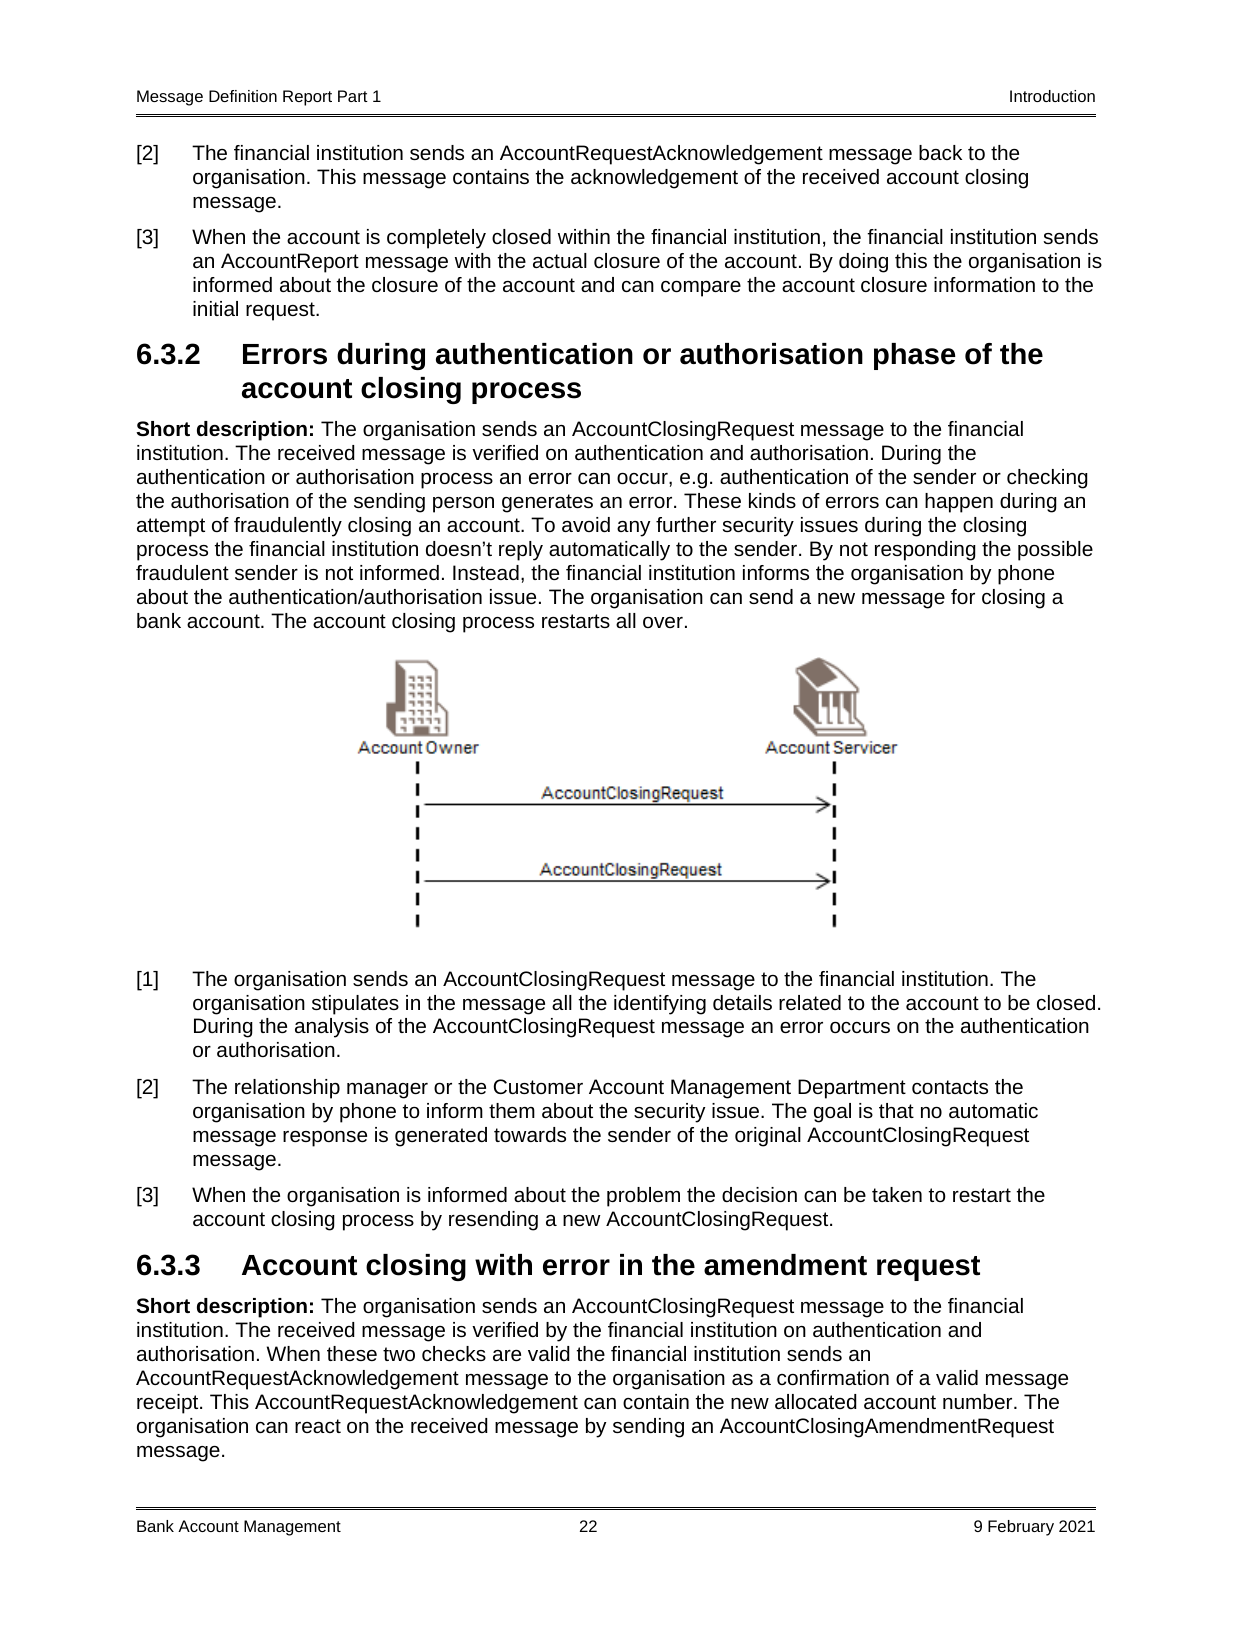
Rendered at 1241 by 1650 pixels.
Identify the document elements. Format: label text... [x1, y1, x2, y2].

text [2] The relationship manager or the Customer Account Management Department contacts the organisation by phone to inform them about the security issue. The goal is that no automatic message response is generated towards the sender of the original AccountClosingRequest message. [136, 1075, 1104, 1171]
text [1] The organisation sends an AccountClosingRequest message to the financial institution. The organisation stipulates in the message all the identifying details related to the account to be closed. During the analysis of the AccountClosingRequest message an error occurs on the authentication or authorisation. [136, 966, 1104, 1062]
text [3] When the account is completely closed within the financial institution, the financial institution sends an AccountReport message with the actual closure of the account. By doing this the organisation is informed about the closure of the account and can compare the account closure information to the initial request. [136, 225, 1104, 321]
subtitle Errors during authentication or authorisation phase of the account closing process [136, 337, 1104, 404]
picture [316, 657, 924, 929]
text [3] When the organisation is informed about the problem the decision can be taken to restart the account closing process by resending a new AccountClosingRequest. [136, 1183, 1104, 1231]
text [2] The financial institution sends an AccountRequestAcknowledgement message back to the organisation. This message contains the acknowledgement of the received account closing message. [136, 141, 1104, 212]
text Short description: The organisation sends an AccountClosingRequest message to the financial institution. The received message is verified on authentication and authorisation. During the authentication or authorisation process an error can occur, e.g. authentication of the sender or checking the authorisation of the sending person generates an error. These kinds of errors can happen during an attempt of fraudulently closing an account. To avoid any further security issues during the closing process the financial institution doesn’t reply automatically to the sender. By not responding the possible fraudulent sender is not informed. Instead, the financial institution informs the organisation by phone about the authentication/authorisation issue. The organisation can send a new message for closing a bank account. The account closing process restarts all over. [136, 417, 1104, 633]
text Short description: The organisation sends an AccountClosingRequest message to the financial institution. The received message is verified by the financial institution on authentication and authorisation. When these two checks are valid the financial institution sends an AccountRequestAcknowledgement message to the organisation as a confirmation of a valid message receipt. This AccountRequestAcknowledgement can contain the new allocated account number. The organisation can react on the received message by sending an AccountClosingAmendmentRequest message. [136, 1294, 1104, 1461]
subtitle Account closing with error in the amendment request [136, 1248, 1104, 1281]
